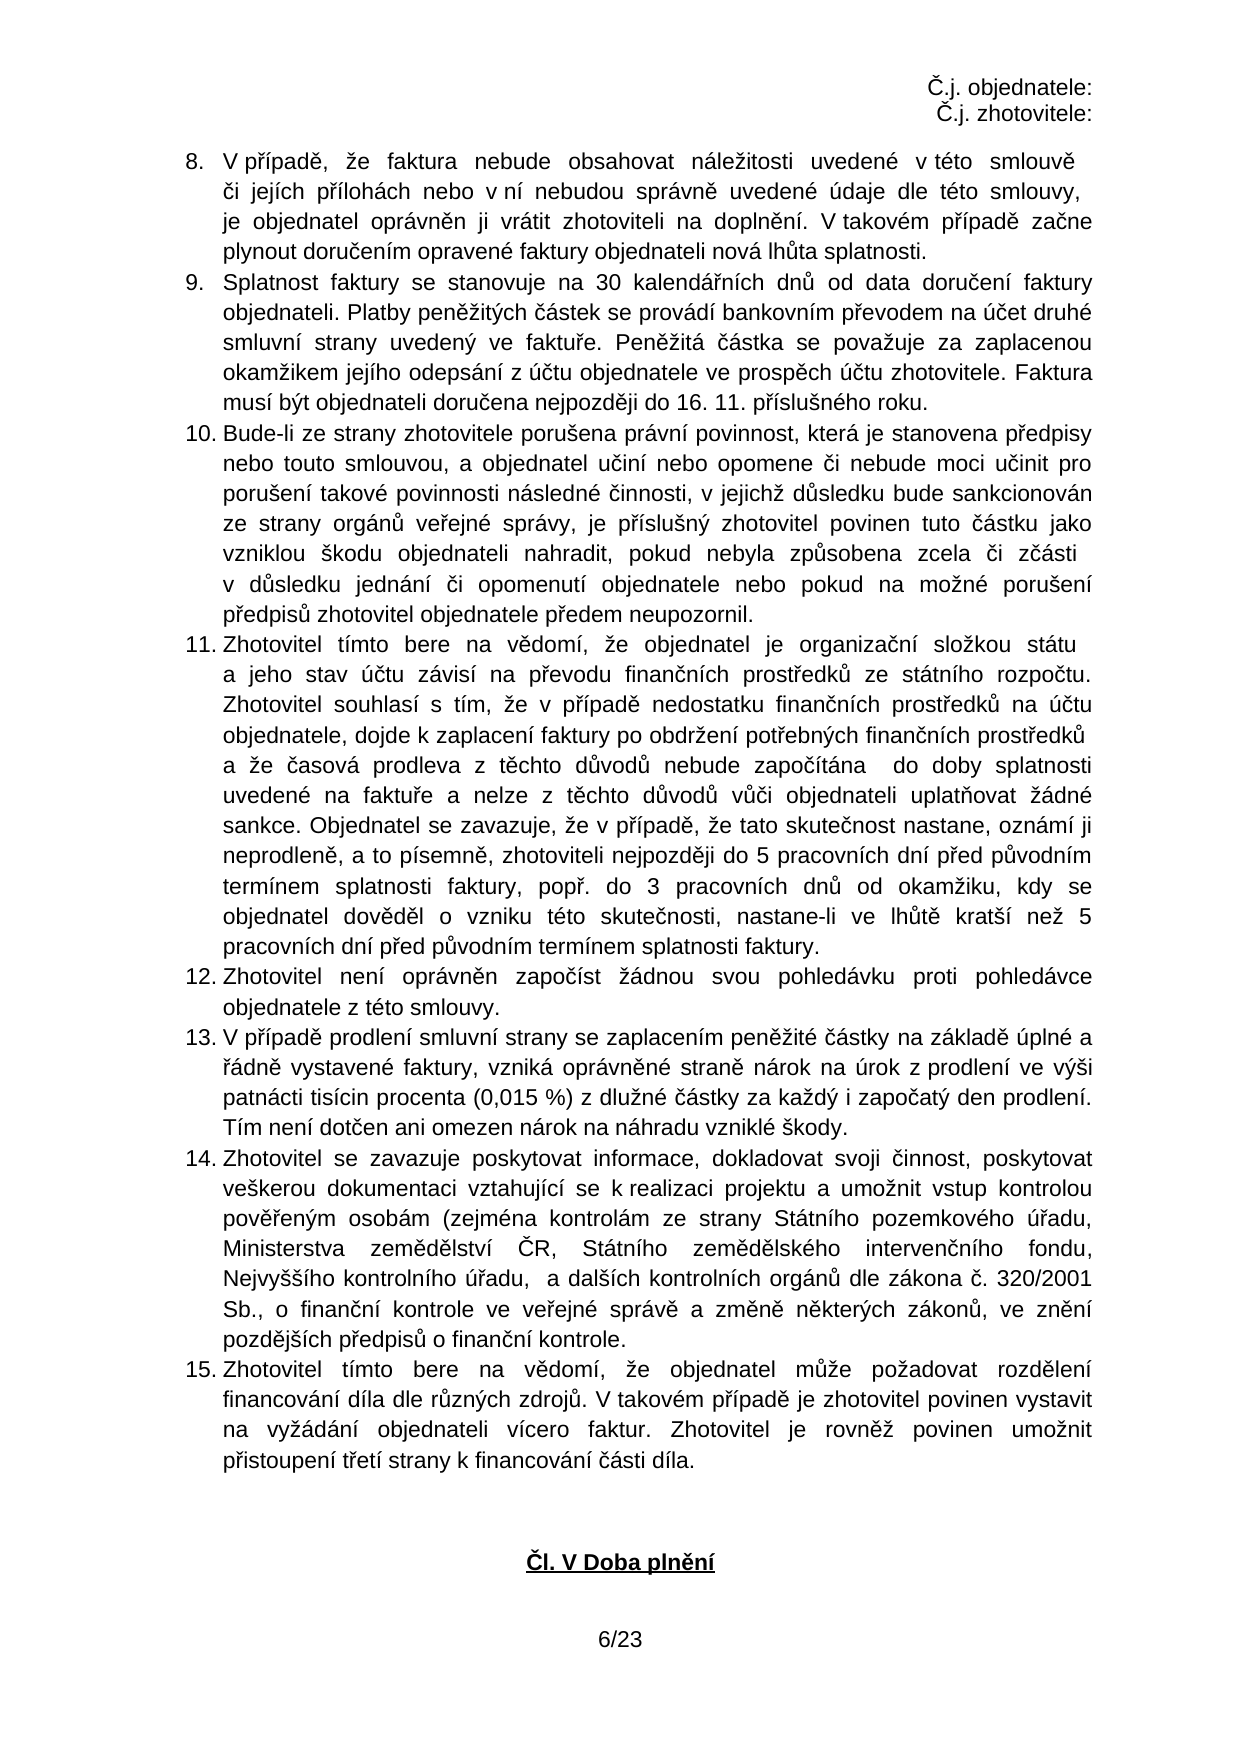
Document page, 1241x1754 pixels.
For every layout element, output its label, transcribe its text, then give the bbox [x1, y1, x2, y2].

list Bude-li ze strany zhotovitele porušena právní povinnost, která je stanovena předpisy nebo touto smlouvou, a objednatel učiní nebo opomene či nebude moci učinit pro porušení takové povinnosti následné činnosti, v jejichž důsledku bude sankcionován ze strany orgánů veřejné správy, je příslušný zhotovitel povinen tuto částku jako vzniklou škodu objednateli nahradit, pokud nebyla způsobena zcela či zčásti v důsledku jednání či opomenutí objednatele nebo pokud na možné porušení předpisů zhotovitel objednatele předem neupozornil. [185, 419, 1093, 627]
list Zhotovitel není oprávněn započíst žádnou svou pohledávku proti pohledávce objednatele z této smlouvy. [185, 963, 1093, 1020]
list Zhotovitel se zavazuje poskytovat informace, dokladovat svoji činnost, poskytovat veškerou dokumentaci vztahující se k realizaci projektu a umožnit vstup kontrolou pověřeným osobám (zejména kontrolám ze strany Státního pozemkového úřadu, Ministerstva zemědělství ČR, Státního zemědělského intervenčního fondu, Nejvyššího kontrolního úřadu, a dalších kontrolních orgánů dle zákona č. 320/2001 Sb., o finanční kontrole ve veřejné správě a změně některých zákonů, ve znění pozdějších předpisů o finanční kontrole. [185, 1144, 1093, 1352]
list Zhotovitel tímto bere na vědomí, že objednatel je organizační složkou státu a jeho stav účtu závisí na převodu finančních prostředků ze státního rozpočtu. Zhotovitel souhlasí s tím, že v případě nedostatku finančních prostředků na účtu objednatele, dojde k zaplacení faktury po obdržení potřebných finančních prostředků a že časová prodleva z těchto důvodů nebude započítána do doby splatnosti uvedené na faktuře a nelze z těchto důvodů vůči objednateli uplatňovat žádné sankce. Objednatel se zavazuje, že v případě, že tato skutečnost nastane, oznámí ji neprodleně, a to písemně, zhotoviteli nejpozději do 5 pracovních dní před původním termínem splatnosti faktury, popř. do 3 pracovních dnů od okamžiku, kdy se objednatel dověděl o vzniku této skutečnosti, nastane-li ve lhůtě kratší než 5 pracovních dní před původním termínem splatnosti faktury. [185, 631, 1093, 959]
list V případě, že faktura nebude obsahovat náležitosti uvedené v této smlouvě či jejích přílohách nebo v ní nebudou správně uvedené údaje dle této smlouvy, je objednatel oprávněn ji vrátit zhotoviteli na doplnění. V takovém případě začne plynout doručením opravené faktury objednateli nová lhůta splatnosti. [185, 148, 1093, 264]
list Splatnost faktury se stanovuje na 30 kalendářních dnů od data doručení faktury objednateli. Platby peněžitých částek se provádí bankovním převodem na účet druhé smluvní strany uvedený ve faktuře. Peněžitá částka se považuje za zaplacenou okamžikem jejího odepsání z účtu objednatele ve prospěch účtu zhotovitele. Faktura musí být objednateli doručena nejpozději do 16. 11. příslušného roku. [185, 268, 1093, 416]
text Čl. V Doba plnění [148, 1549, 1093, 1575]
list V případě prodlení smluvní strany se zaplacením peněžité částky na základě úplné a řádně vystavené faktury, vzniká oprávněné straně nárok na úrok z prodlení ve výši patnácti tisícin procenta (0,015 %) z dlužné částky za každý i započatý den prodlení. Tím není dotčen ani omezen nárok na náhradu vzniklé škody. [185, 1024, 1093, 1141]
list Zhotovitel tímto bere na vědomí, že objednatel může požadovat rozdělení financování díla dle různých zdrojů. V takovém případě je zhotovitel povinen vystavit na vyžádání objednateli vícero faktur. Zhotovitel je rovněž povinen umožnit přistoupení třetí strany k financování části díla. [185, 1356, 1093, 1473]
